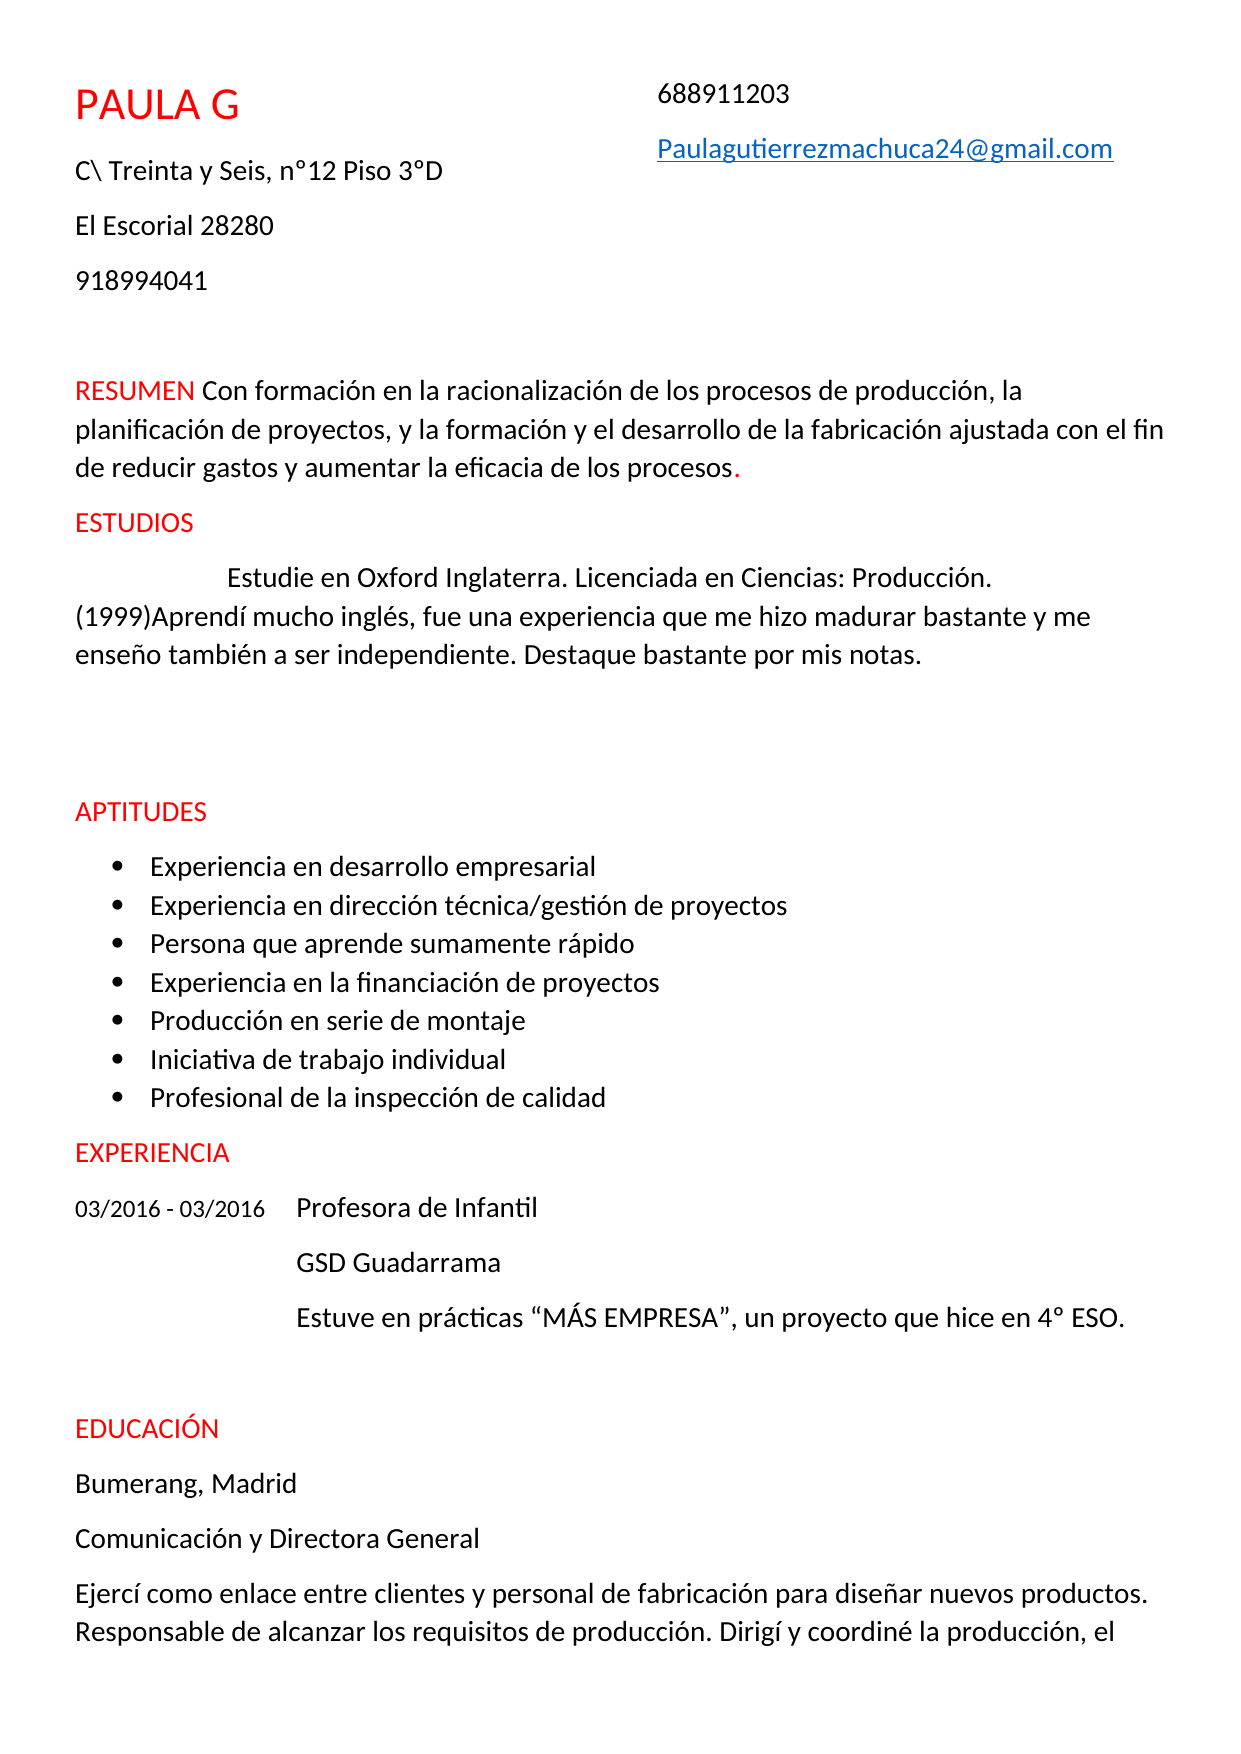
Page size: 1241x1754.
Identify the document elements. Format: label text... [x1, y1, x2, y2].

text EDUCACIÓN [75, 1410, 1165, 1445]
text Paulagutierrezmachuca24@gmail.com [657, 130, 1165, 166]
text PAULA G [75, 75, 583, 131]
list Experiencia en la financiación de proyectos [112, 964, 1165, 999]
text GSD Guadarrama [75, 1244, 1165, 1280]
text EXPERIENCIA [75, 1134, 1165, 1170]
text Estudie en Oxford Inglaterra. Licenciada en Ciencias: Producción. (1999)Aprendí mucho inglés, fue una experiencia que me hizo madurar bastante y me enseño también a ser independiente. Destaque bastante por mis notas. [75, 559, 1165, 672]
list Iniciativa de trabajo individual [112, 1041, 1165, 1076]
text APTITUDES [75, 793, 1165, 829]
text Estuve en prácticas “MÁS EMPRESA”, un proyecto que hice en 4º ESO. [75, 1299, 1165, 1335]
text C\ Treinta y Seis, nº12 Piso 3ºD [75, 152, 583, 188]
text ESTUDIOS [75, 504, 1165, 540]
list Persona que aprende sumamente rápido [112, 925, 1165, 961]
text Bumerang, Madrid [75, 1465, 1165, 1501]
text El Escorial 28280 [75, 207, 583, 243]
list Experiencia en dirección técnica/gestión de proyectos [112, 887, 1165, 923]
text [75, 1575, 1165, 1649]
text 03/2016 - 03/2016 Profesora de Infantil [75, 1189, 1165, 1225]
list Experiencia en desarrollo empresarial [112, 848, 1165, 884]
list Producción en serie de montaje [112, 1002, 1165, 1038]
text 918994041 [75, 262, 583, 298]
list Profesional de la inspección de calidad [112, 1079, 1165, 1115]
text Comunicación y Directora General [75, 1520, 1165, 1556]
text 688911203 [657, 75, 1165, 111]
text RESUMEN Con formación en la racionalización de los procesos de producción, la planificación de proyectos, y la formación y el desarrollo de la fabricación ajustada con el fin de reducir gastos y aumentar la eficacia de los procesos. [75, 372, 1165, 485]
